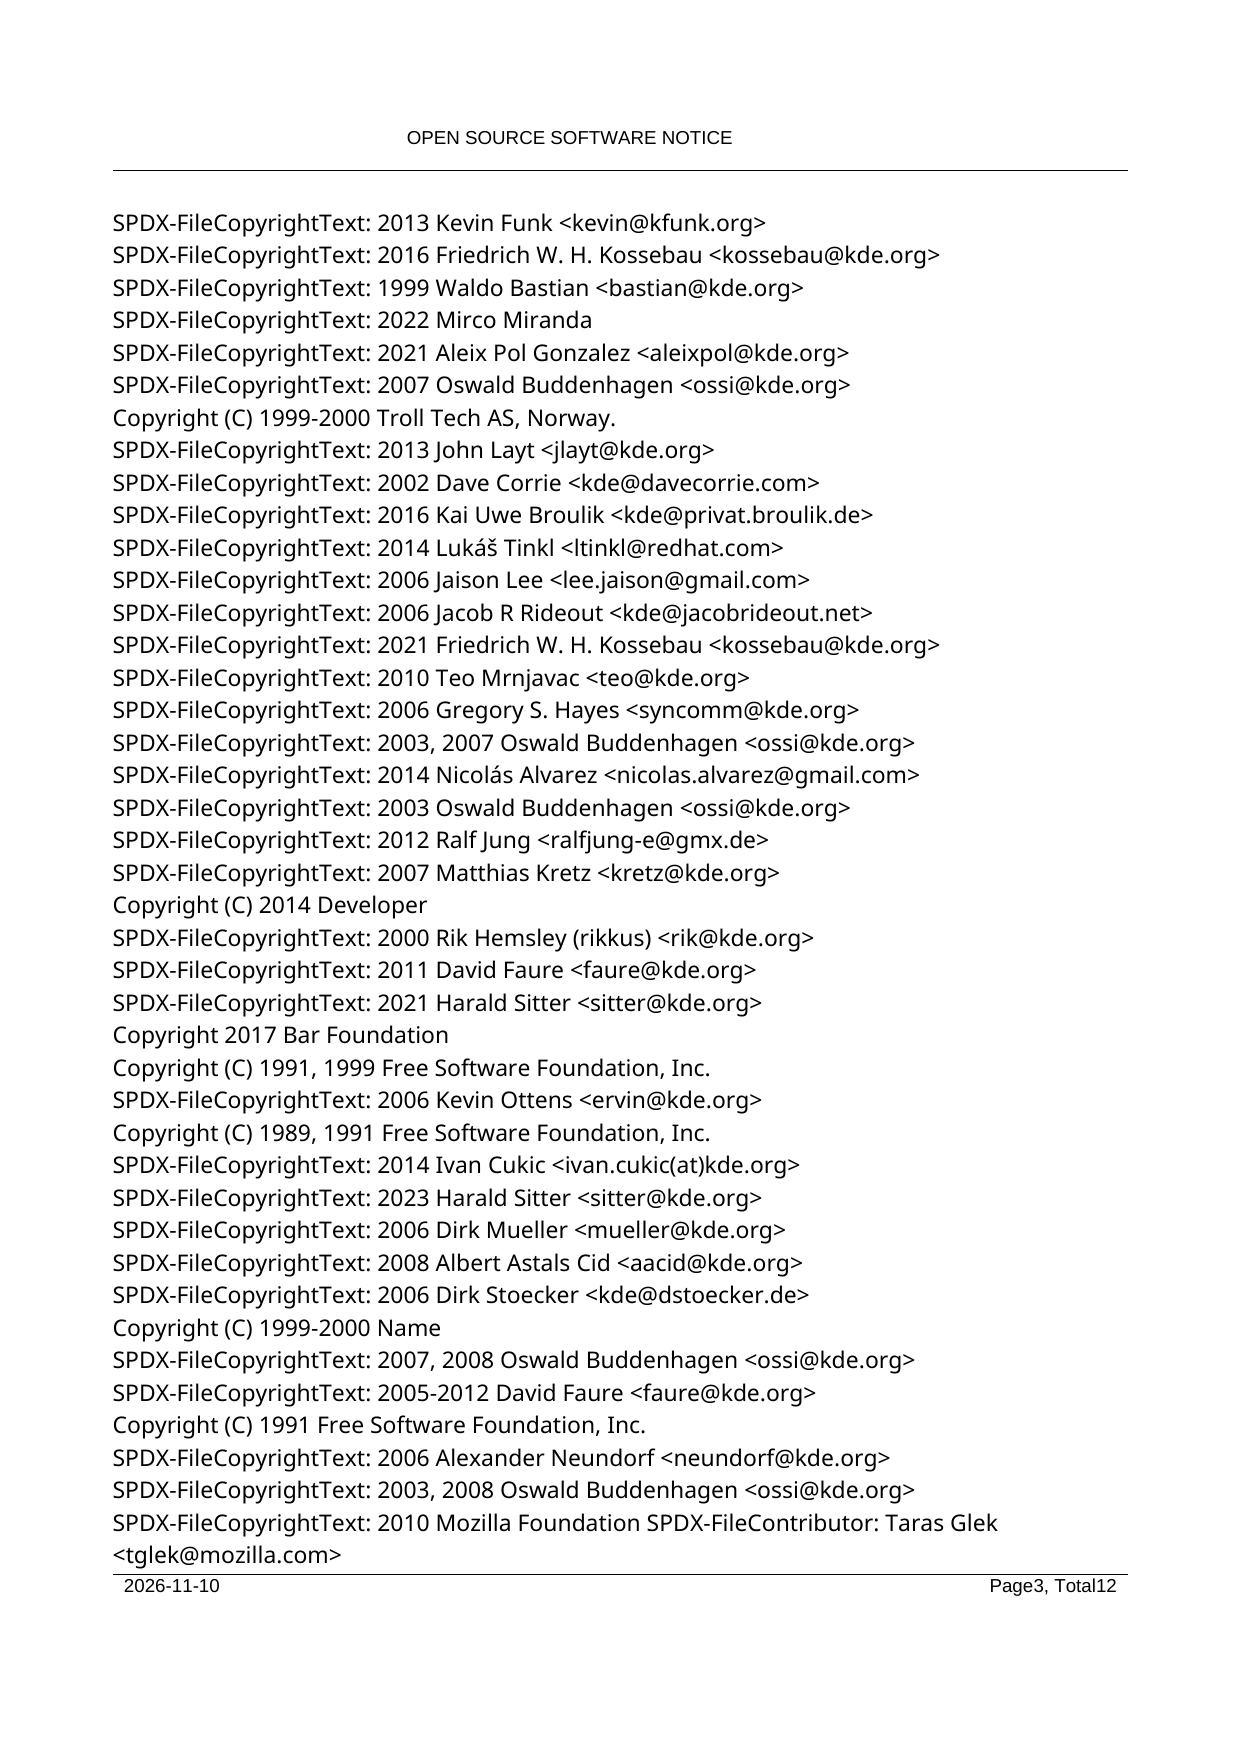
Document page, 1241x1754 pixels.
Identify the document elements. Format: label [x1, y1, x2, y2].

text [112, 206, 1128, 1571]
